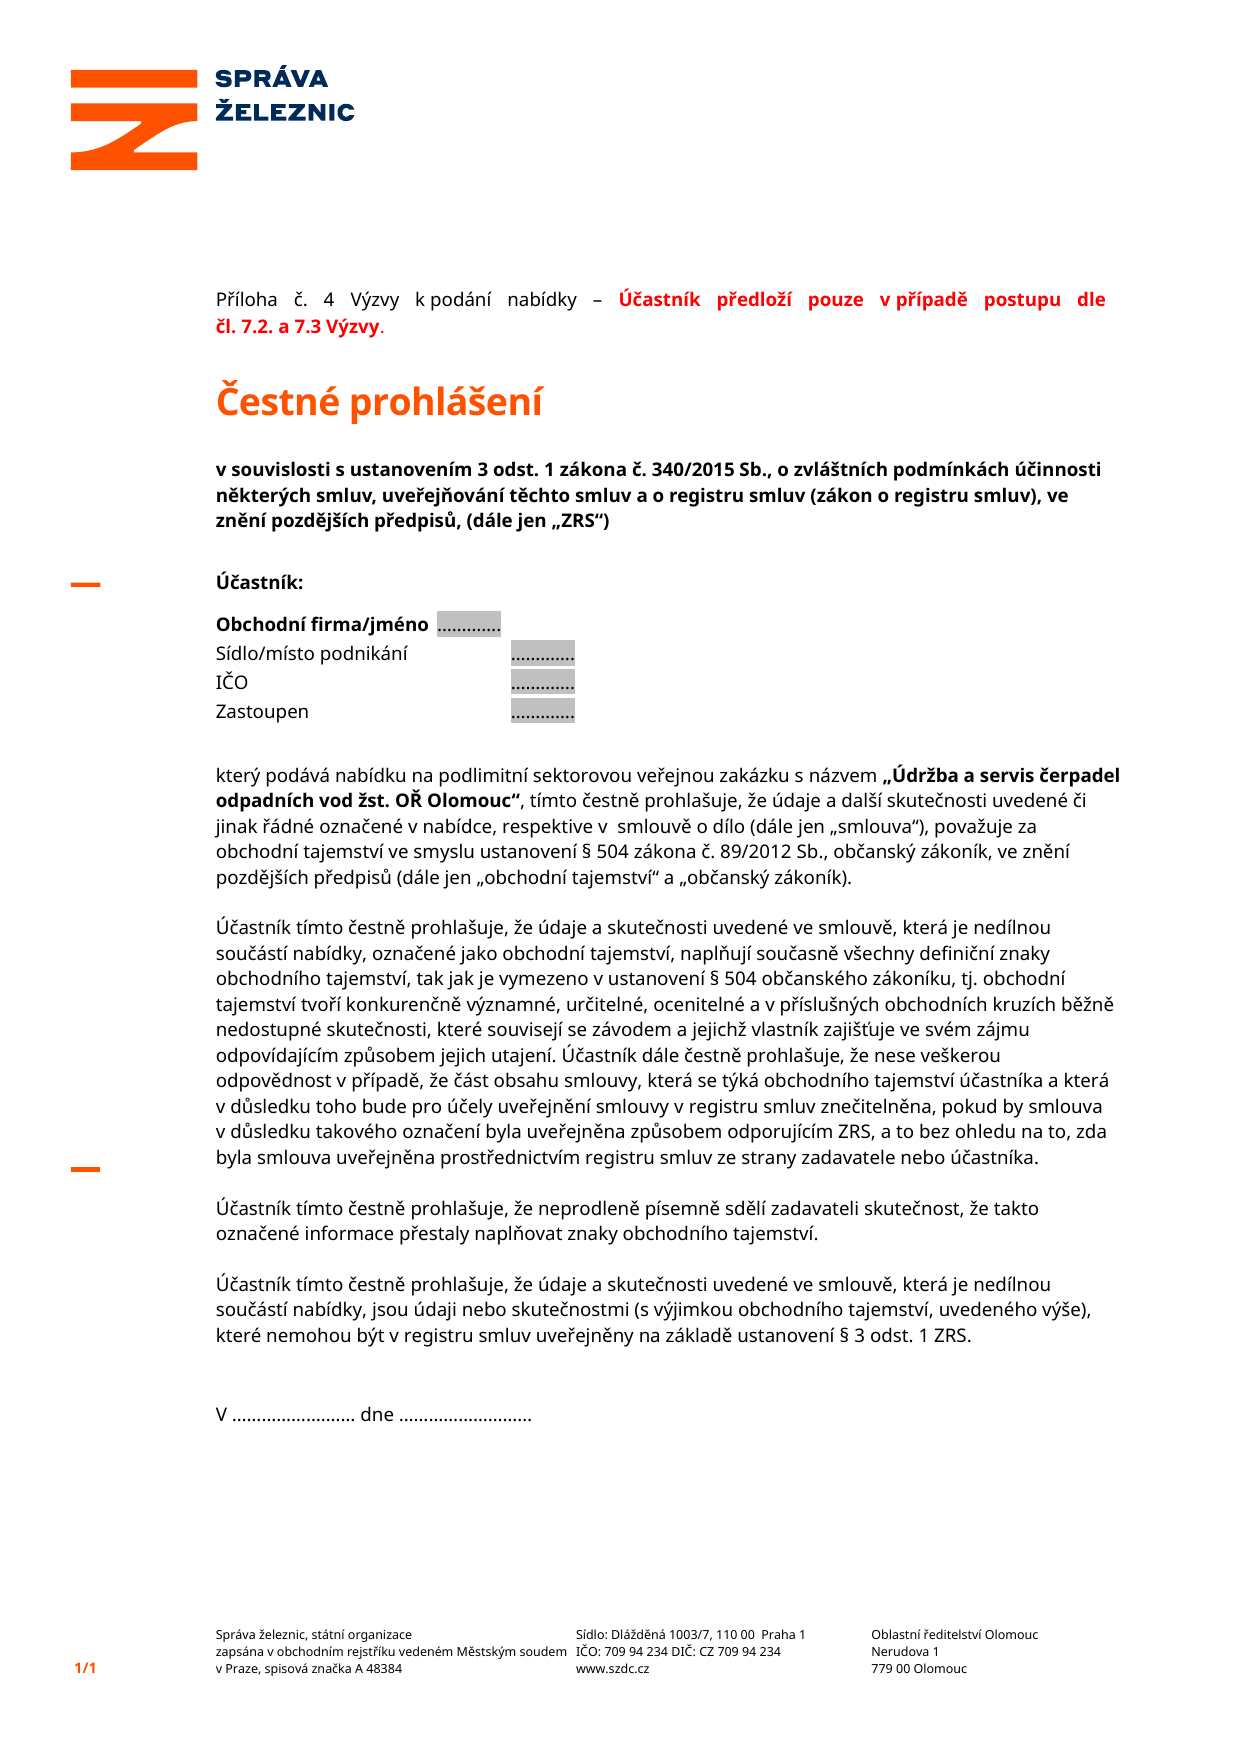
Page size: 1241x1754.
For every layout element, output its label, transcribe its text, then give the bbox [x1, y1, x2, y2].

subtitle Čestné prohlášení [216, 375, 1122, 426]
text Sídlo/místo podnikání …………. [216, 637, 1122, 666]
text Účastník tímto čestně prohlašuje, že údaje a skutečnosti uvedené ve smlouvě, která je nedílnou součástí nabídky, jsou údaji nebo skutečnostmi (s výjimkou obchodního tajemství, uvedeného výše), které nemohou být v registru smluv uveřejněny na základě ustanovení § 3 odst. 1 ZRS. [216, 1271, 1122, 1347]
text Zastoupen …………. [216, 695, 1122, 724]
text Účastník tímto čestně prohlašuje, že údaje a skutečnosti uvedené ve smlouvě, která je nedílnou součástí nabídky, označené jako obchodní tajemství, naplňují současně všechny definiční znaky obchodního tajemství, tak jak je vymezeno v ustanovení § 504 občanského zákoníku, tj. obchodní tajemství tvoří konkurenčně významné, určitelné, ocenitelné a v příslušných obchodních kruzích běžně nedostupné skutečnosti, které souvisejí se závodem a jejichž vlastník zajišťuje ve svém zájmu odpovídajícím způsobem jejich utajení. Účastník dále čestně prohlašuje, že nese veškerou odpovědnost v případě, že část obsahu smlouvy, která se týká obchodního tajemství účastníka a která v důsledku toho bude pro účely uveřejnění smlouvy v registru smluv znečitelněna, pokud by smlouva v důsledku takového označení byla uveřejněna způsobem odporujícím ZRS, a to bez ohledu na to, zda byla smlouva uveřejněna prostřednictvím registru smluv ze strany zadavatele nebo účastníka. [216, 914, 1122, 1170]
text Účastník tímto čestně prohlašuje, že neprodleně písemně sdělí zadavateli skutečnost, že takto označené informace přestaly naplňovat znaky obchodního tajemství. [216, 1195, 1122, 1246]
text IČO …………. [216, 666, 1122, 695]
text v souvislosti s ustanovením 3 odst. 1 zákona č. 340/2015 Sb., o zvláštních podmínkách účinnosti některých smluv, uveřejňování těchto smluv a o registru smluv (zákon o registru smluv), ve znění pozdějších předpisů, (dále jen „ZRS“) [216, 456, 1122, 533]
text který podává nabídku na podlimitní sektorovou veřejnou zakázku s názvem „Údržba a servis čerpadel odpadních vod žst. OŘ Olomouc“, tímto čestně prohlašuje, že údaje a další skutečnosti uvedené či jinak řádné označené v nabídce, respektive v smlouvě o dílo (dále jen „smlouva“), považuje za obchodní tajemství ve smyslu ustanovení § 504 zákona č. 89/2012 Sb., občanský zákoník, ve znění pozdějších předpisů (dále jen „obchodní tajemství“ a „občanský zákoník). [216, 762, 1122, 889]
text Příloha č. 4 Výzvy k podání nabídky – Účastník předloží pouze v případě postupu dle čl. 7.2. a 7.3 Výzvy. [216, 286, 1122, 339]
text V ………………….… dne ……………………… [216, 1398, 1121, 1427]
text Obchodní firma/jméno …………. [216, 608, 1122, 637]
text Účastník: [216, 565, 1122, 596]
